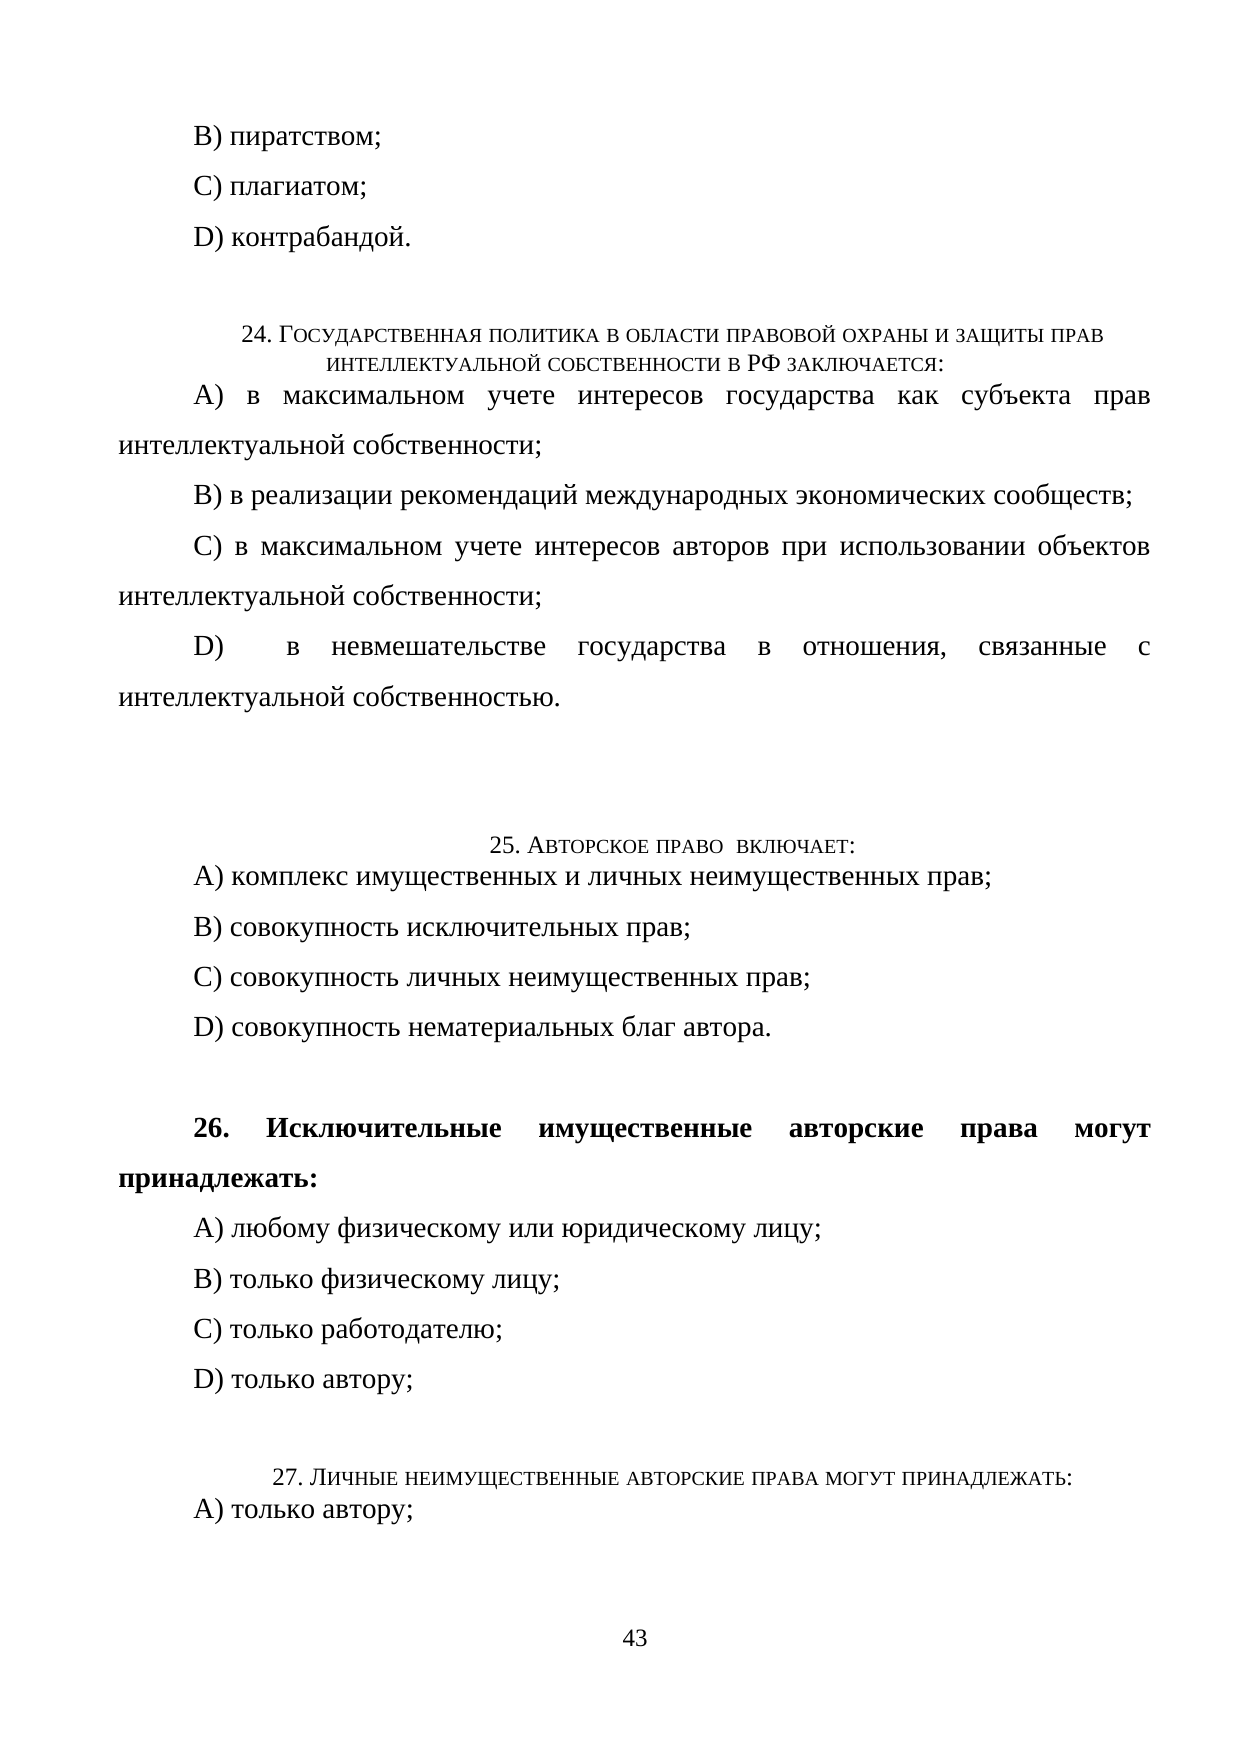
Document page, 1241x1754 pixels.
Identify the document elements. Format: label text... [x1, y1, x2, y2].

text C) только работодателю; [118, 1311, 1152, 1345]
text D) в невмешательстве государства в отношения, связанные с интеллектуальной собственностью. [118, 628, 1152, 712]
text А) любому физическому или юридическому лицу; [118, 1211, 1152, 1244]
text 27. Личные неимущественные авторские права могут принадлежать: [118, 1462, 1152, 1491]
text C) в максимальном учете интересов авторов при использовании объектов интеллектуальной собственности; [118, 528, 1152, 612]
text D) только автору; [118, 1362, 1152, 1395]
text D) контрабандой. [118, 219, 1152, 252]
text А) в максимальном учете интересов государства как субъекта прав интеллектуальной собственности; [118, 377, 1152, 461]
text А) комплекс имущественных и личных неимущественных прав; [118, 858, 1152, 892]
text C) совокупность личных неимущественных прав; [118, 959, 1152, 993]
text C) плагиатом; [118, 168, 1152, 202]
text B) только физическому лицу; [118, 1261, 1152, 1294]
text B) в реализации рекомендаций международных экономических сообществ; [118, 477, 1152, 511]
text D) совокупность нематериальных благ автора. [118, 1009, 1152, 1043]
text А) только автору; [118, 1491, 1152, 1524]
text 26. Исключительные имущественные авторские права могут принадлежать: [118, 1110, 1152, 1194]
text 25. Авторское право включает: [118, 830, 1152, 858]
text B) пиратством; [118, 118, 1152, 152]
text B) совокупность исключительных прав; [118, 909, 1152, 942]
text 24. Государственная политика в области правовой охраны и защиты прав интеллектуальной собственности в РФ заключается: [118, 319, 1152, 377]
